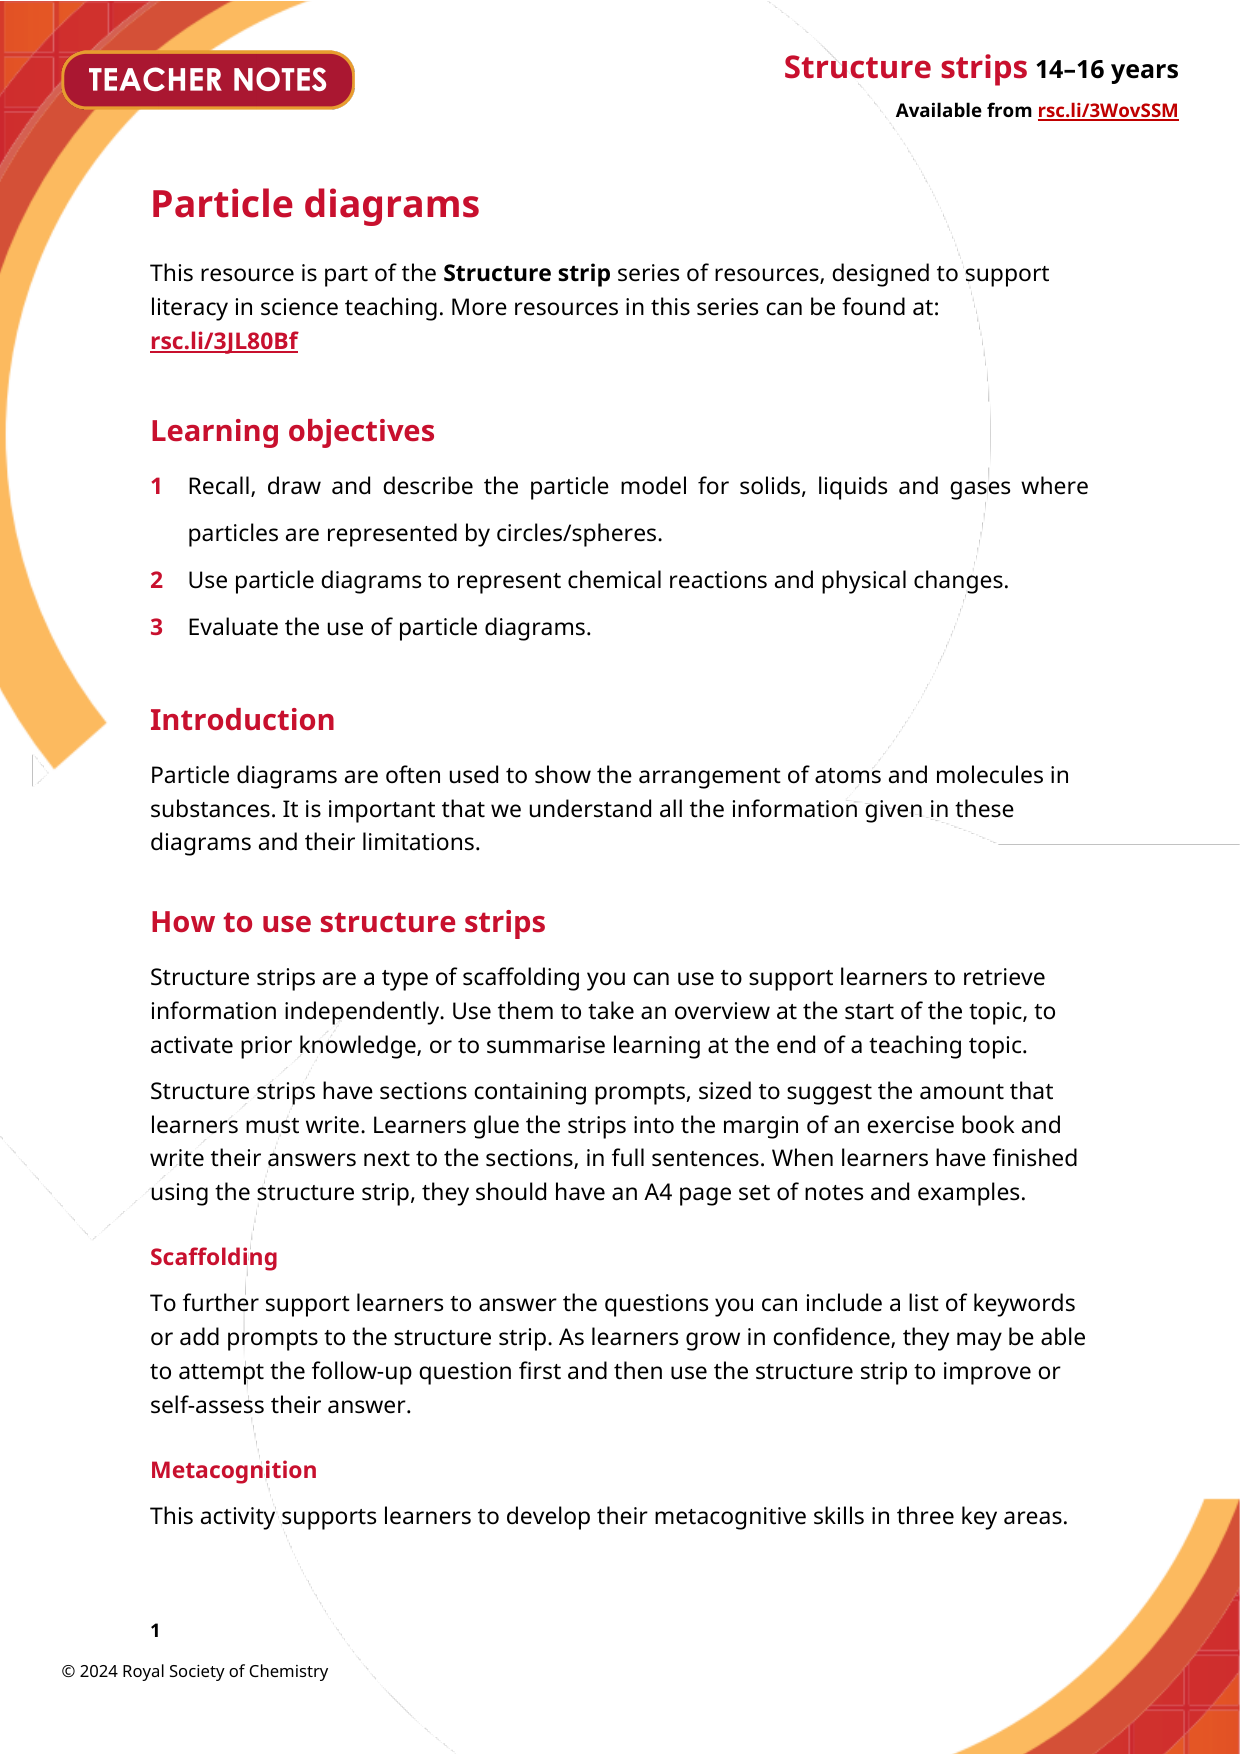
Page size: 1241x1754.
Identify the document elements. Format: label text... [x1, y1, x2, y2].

text Particle diagrams are often used to show the arrangement of atoms and molecules in substances. It is important that we understand all the information given in these diagrams and their limitations. [150, 759, 1090, 857]
text Recall, draw and describe the particle model for solids, liquids and gases where particles are represented by circles/spheres. [150, 470, 1090, 548]
text Scaffolding [150, 1241, 1090, 1272]
text Evaluate the use of particle diagrams. [150, 611, 1090, 642]
text Particle diagrams [150, 177, 1090, 228]
text Introduction [150, 699, 1090, 739]
text Metacognition [150, 1454, 1090, 1485]
text Structure strips have sections containing prompts, sized to suggest the amount that learners must write. Learners glue the strips into the margin of an exercise book and write their answers next to the sections, in full sentences. When learners have finished using the structure strip, they should have an A4 page set of notes and examples. [150, 1075, 1090, 1207]
text Use particle diagrams to represent chemical reactions and physical changes. [150, 564, 1090, 595]
text Learning objectives [150, 411, 1090, 450]
picture [61, 50, 355, 110]
text This resource is part of the Structure strip series of resources, designed to support literacy in science teaching. More resources in this series can be found at: rsc.li/3JL80Bf [150, 257, 1090, 356]
text To further support learners to answer the questions you can include a list of keywords or add prompts to the structure strip. As learners grow in confidence, they may be able to attempt the follow-up question first and then use the structure strip to improve or self-assess their answer. [150, 1287, 1090, 1420]
text How to use structure strips [150, 902, 1090, 941]
text Structure strips are a type of scaffolding you can use to support learners to retrieve information independently. Use them to take an overview at the start of the topic, to activate prior knowledge, or to summarise learning at the end of a teaching topic. [150, 961, 1090, 1060]
text This activity supports learners to develop their metacognitive skills in three key areas. [150, 1500, 1090, 1531]
